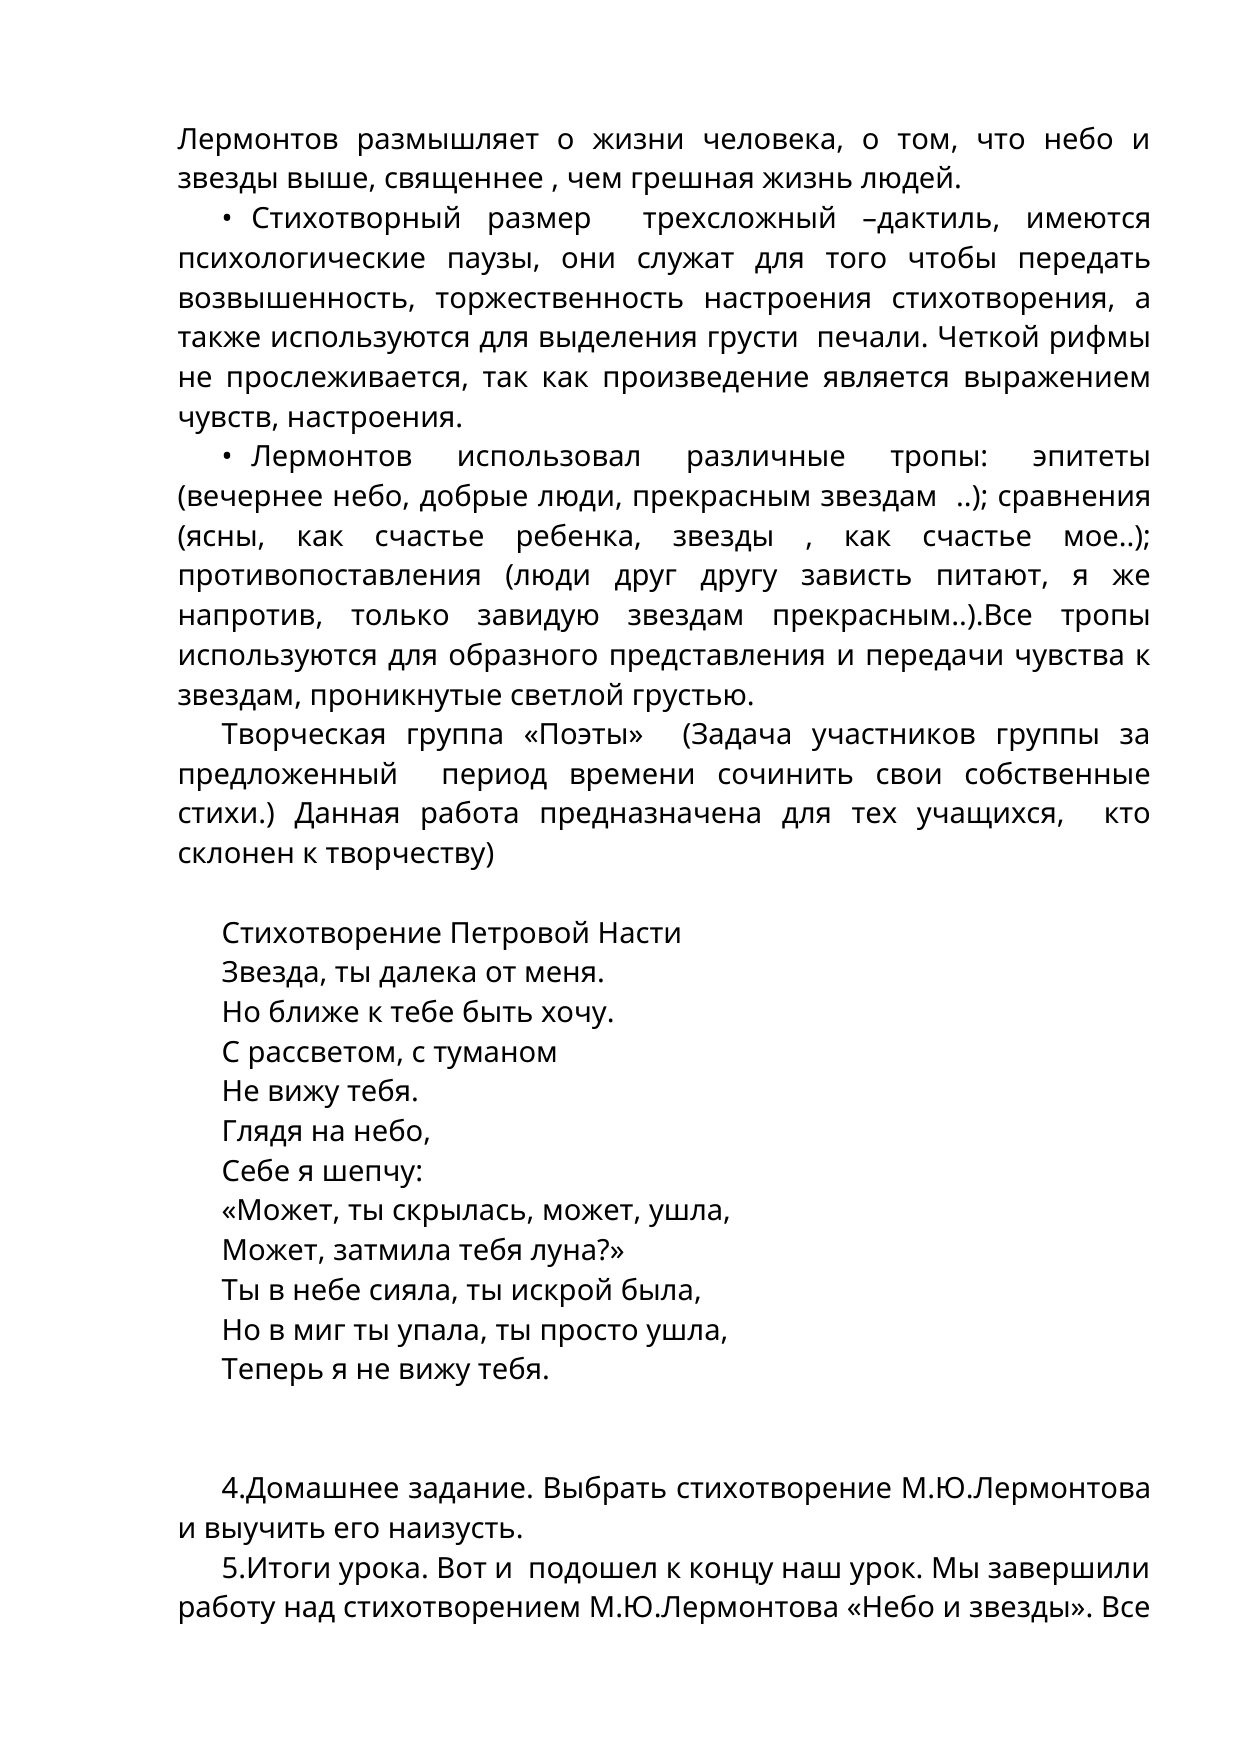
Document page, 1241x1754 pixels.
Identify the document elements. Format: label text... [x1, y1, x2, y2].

text • Лермонтов использовал различные тропы: эпитеты (вечернее небо, добрые люди, прекрасным звездам ..); сравнения (ясны, как счастье ребенка, звезды , как счастье мое..); противопоставления (люди друг другу зависть питают, я же напротив, только завидую звездам прекрасным..).Все тропы используются для образного представления и передачи чувства к звездам, проникнутые светлой грустью. [177, 436, 1152, 713]
text Творческая группа «Поэты» (Задача участников группы за предложенный период времени сочинить свои собственные стихи.) Данная работа предназначена для тех учащихся, кто склонен к творчеству) [177, 713, 1152, 872]
text Стихотворение Петровой Насти [177, 912, 1152, 952]
text Ты в небе сияла, ты искрой была, [177, 1269, 1152, 1309]
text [177, 118, 1152, 197]
text С рассветом, с туманом [177, 1031, 1152, 1071]
text Звезда, ты далека от меня. [177, 952, 1152, 991]
text «Может, ты скрылась, может, ушла, [177, 1190, 1152, 1229]
text • Стихотворный размер трехсложный –дактиль, имеются психологические паузы, они служат для того чтобы передать возвышенность, торжественность настроения стихотворения, а также используются для выделения грусти печали. Четкой рифмы не прослеживается, так как произведение является выражением чувств, настроения. [177, 197, 1152, 436]
text Может, затмила тебя луна?» [177, 1229, 1152, 1269]
text 4.Домашнее задание. Выбрать стихотворение М.Ю.Лермонтова и выучить его наизусть. [177, 1467, 1152, 1547]
text Себе я шепчу: [177, 1150, 1152, 1190]
text Теперь я не вижу тебя. [177, 1348, 1152, 1388]
text Но ближе к тебе быть хочу. [177, 991, 1152, 1031]
text Не вижу тебя. [177, 1071, 1152, 1110]
text Но в миг ты упала, ты просто ушла, [177, 1309, 1152, 1348]
text Глядя на небо, [177, 1110, 1152, 1150]
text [177, 1547, 1152, 1626]
